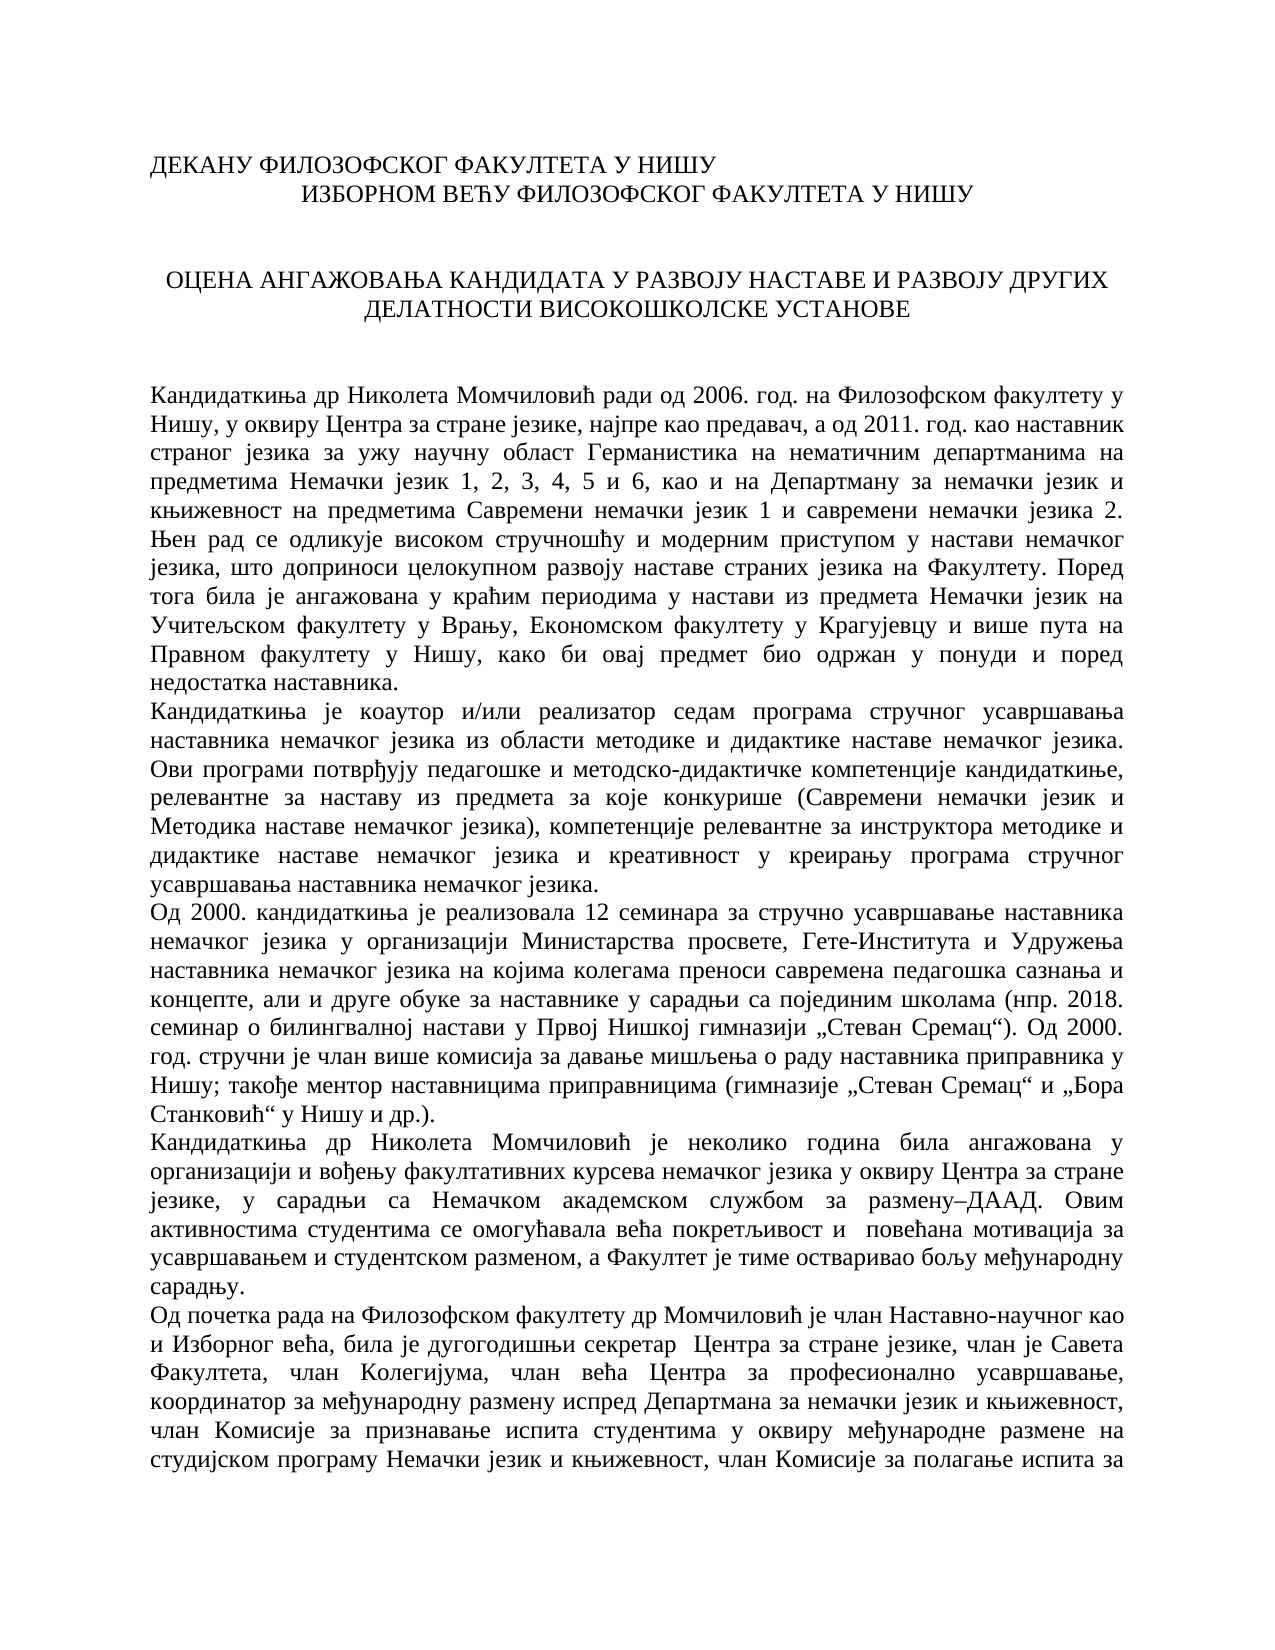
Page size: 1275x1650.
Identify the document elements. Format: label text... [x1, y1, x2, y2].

text ДЕКАНУ ФИЛОЗОФСКОГ ФАКУЛТЕТА У НИШУ [150, 150, 1125, 179]
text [150, 1300, 1125, 1472]
text Кандидаткиња др Николета Момчиловић ради од 2006. год. на Филозофском факултету у Нишу, у оквиру Центра за стране језике, најпре као предавач, а од 2011. год. као наставник страног језика за ужу научну област Германистика на нематичним департманима на предметима Немачки језик 1, 2, 3, 4, 5 и 6, као и на Департману за немачки језик и књижевност на предметима Савремени немачки језик 1 и савремени немачки језика 2. Њен рад се одликује високом стручношћу и модерним приступом у настави немачког језика, што доприноси целокупном развоју наставе страних језика на Факултету. Поред тога била је ангажована у краћим периодима у настави из предмета Немачки језик на Учитељском факултету у Врању, Економском факултету у Крагујевцу и више пута на Правном факултету у Нишу, како би овај предмет био одржан у понуди и поред недостатка наставника. [150, 380, 1125, 696]
text Кандидаткиња др Николета Момчиловић је неколико година била ангажована у организацији и вођењу факултативних курсева немачког језика у оквиру Центра за стране језике, у сарадњи са Немачком академском службом за размену–ДААД. Овим активностима студентима се омогућавала већа покретљивост и повећана мотивација за усавршавањем и студентском разменом, а Факултет је тиме остваривао бољу међународну сарадњу. [150, 1127, 1125, 1300]
text ИЗБОРНОМ ВЕЋУ ФИЛОЗОФСКОГ ФАКУЛТЕТА У НИШУ [150, 179, 1125, 207]
text Од 2000. кандидаткиња је реализовала 12 семинара за стручно усавршавање наставника немачког језика у организацији Министарства просвете, Гете-Института и Удружења наставника немачког језика на којима колегама преноси савремена педагошка сазнања и концепте, али и друге обуке за наставнике у сарадњи са појединим школама (нпр. 2018. семинар о билингвалној настави у Првој Нишкој гимназији „Стеван Сремац“). Од 2000. год. стручни је члан више комисија за давање мишљења о раду наставника приправника у Нишу; такође ментор наставницима приправницима (гимназије „Стеван Сремац“ и „Бора Станковић“ у Нишу и др.). [150, 897, 1125, 1127]
text Кандидаткиња је коаутор и/или реализатор седам програма стручног усавршавања наставника немачког језика из области методике и дидактике наставе немачког језика. Ови програми потврђују педагошке и методско-дидактичке компетенције кандидаткиње, релевантне за наставу из предмета за које конкурише (Савремени немачки језик и Методика наставе немачког језика), компетенције релевантне за инструктора методике и дидактике наставе немачког језика и креативност у креирању програма стручног усавршавања наставника немачког језика. [150, 696, 1125, 897]
text ОЦЕНА АНГАЖОВАЊА КАНДИДАТА У РАЗВОЈУ НАСТАВЕ И РАЗВОЈУ ДРУГИХ ДЕЛАТНОСТИ ВИСОКОШКОЛСКЕ УСТАНОВЕ [150, 265, 1125, 322]
